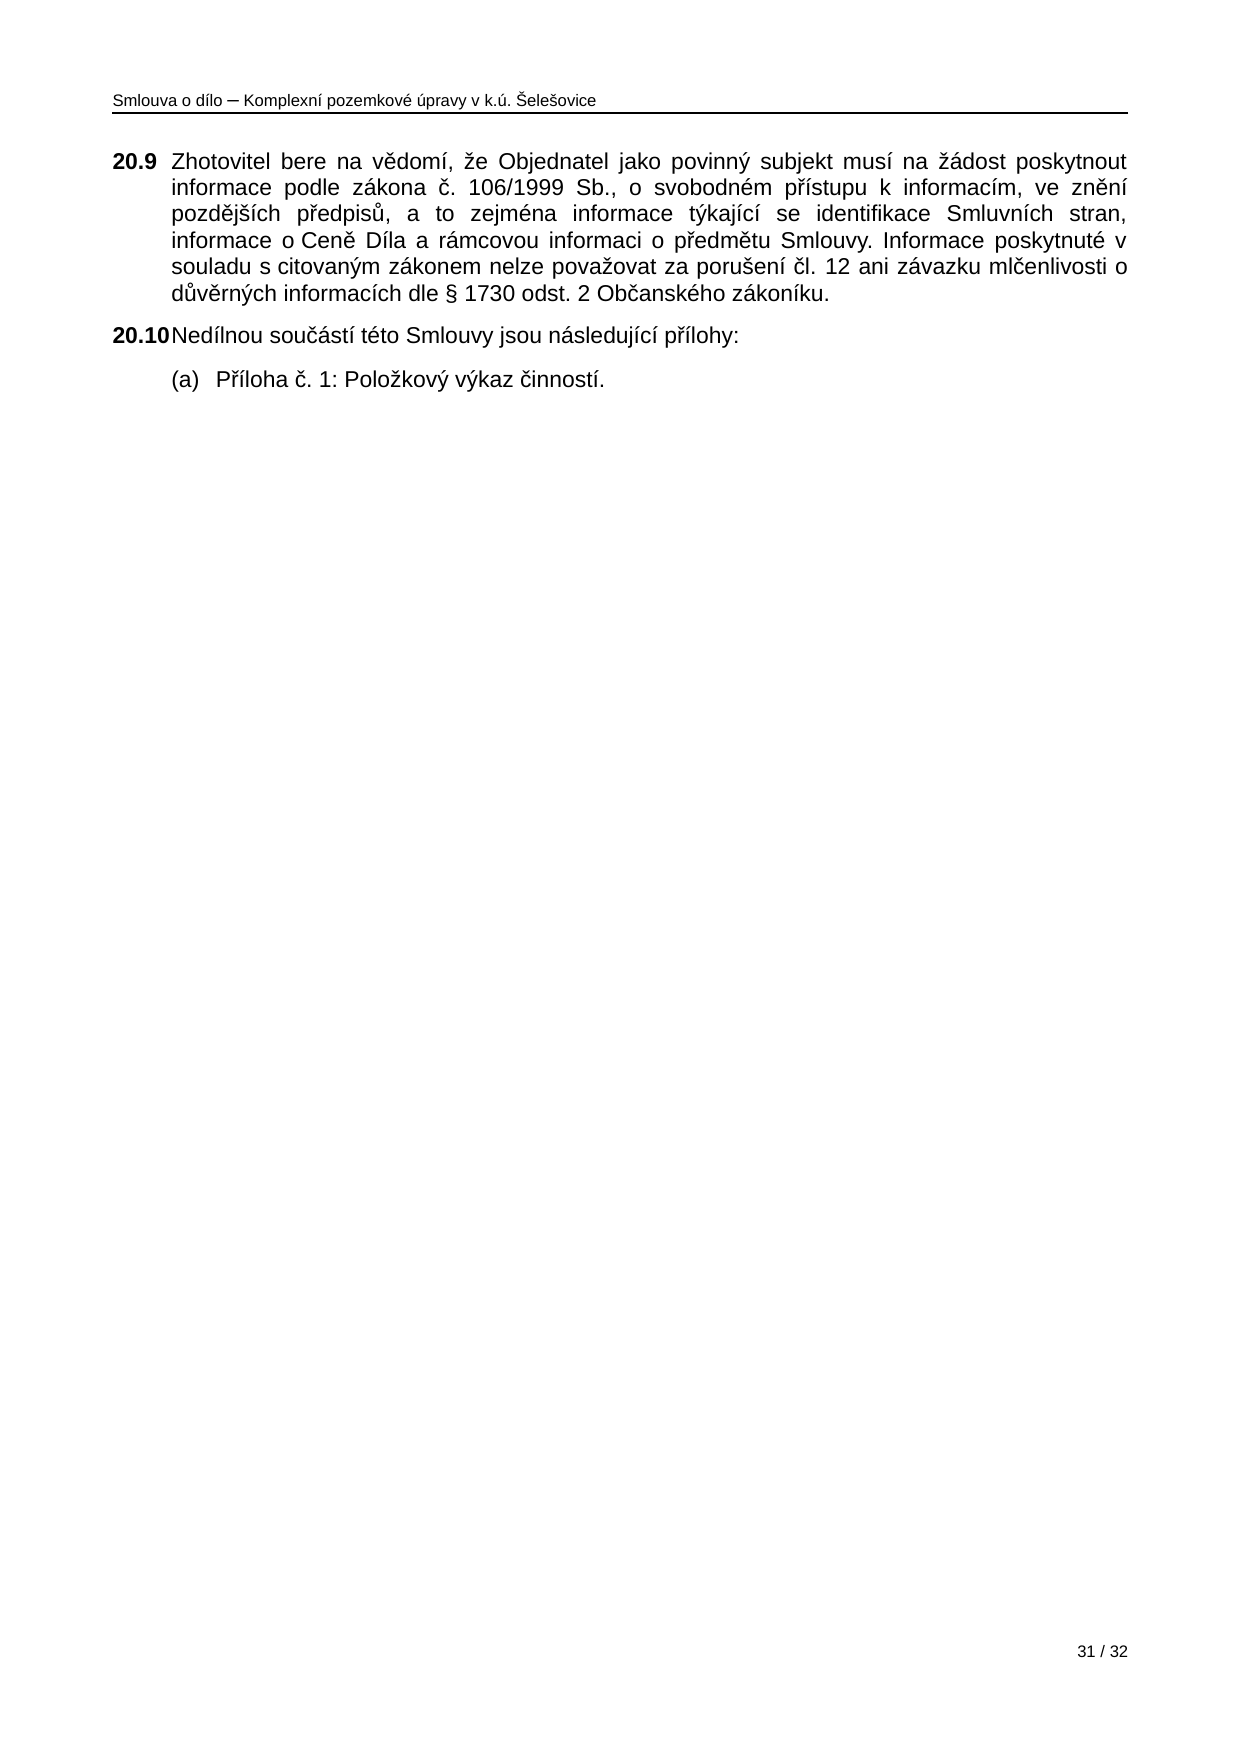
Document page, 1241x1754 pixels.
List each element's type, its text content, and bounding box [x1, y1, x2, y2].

list Příloha č. 1: Položkový výkaz činností. [171, 366, 1128, 392]
text Zhotovitel bere na vědomí, že Objednatel jako povinný subjekt musí na žádost poskytnout informace podle zákona č. 106/1999 Sb., o svobodném přístupu k informacím, ve znění pozdějších předpisů, a to zejména informace týkající se identifikace Smluvních stran, informace o Ceně Díla a rámcovou informaci o předmětu Smlouvy. Informace poskytnuté v souladu s citovaným zákonem nelze považovat za porušení čl. 12 ani závazku mlčenlivosti o důvěrných informacích dle § 1730 odst. 2 Občanského zákoníku. [112, 148, 1128, 306]
text Nedílnou součástí této Smlouvy jsou následující přílohy: [112, 322, 1128, 349]
